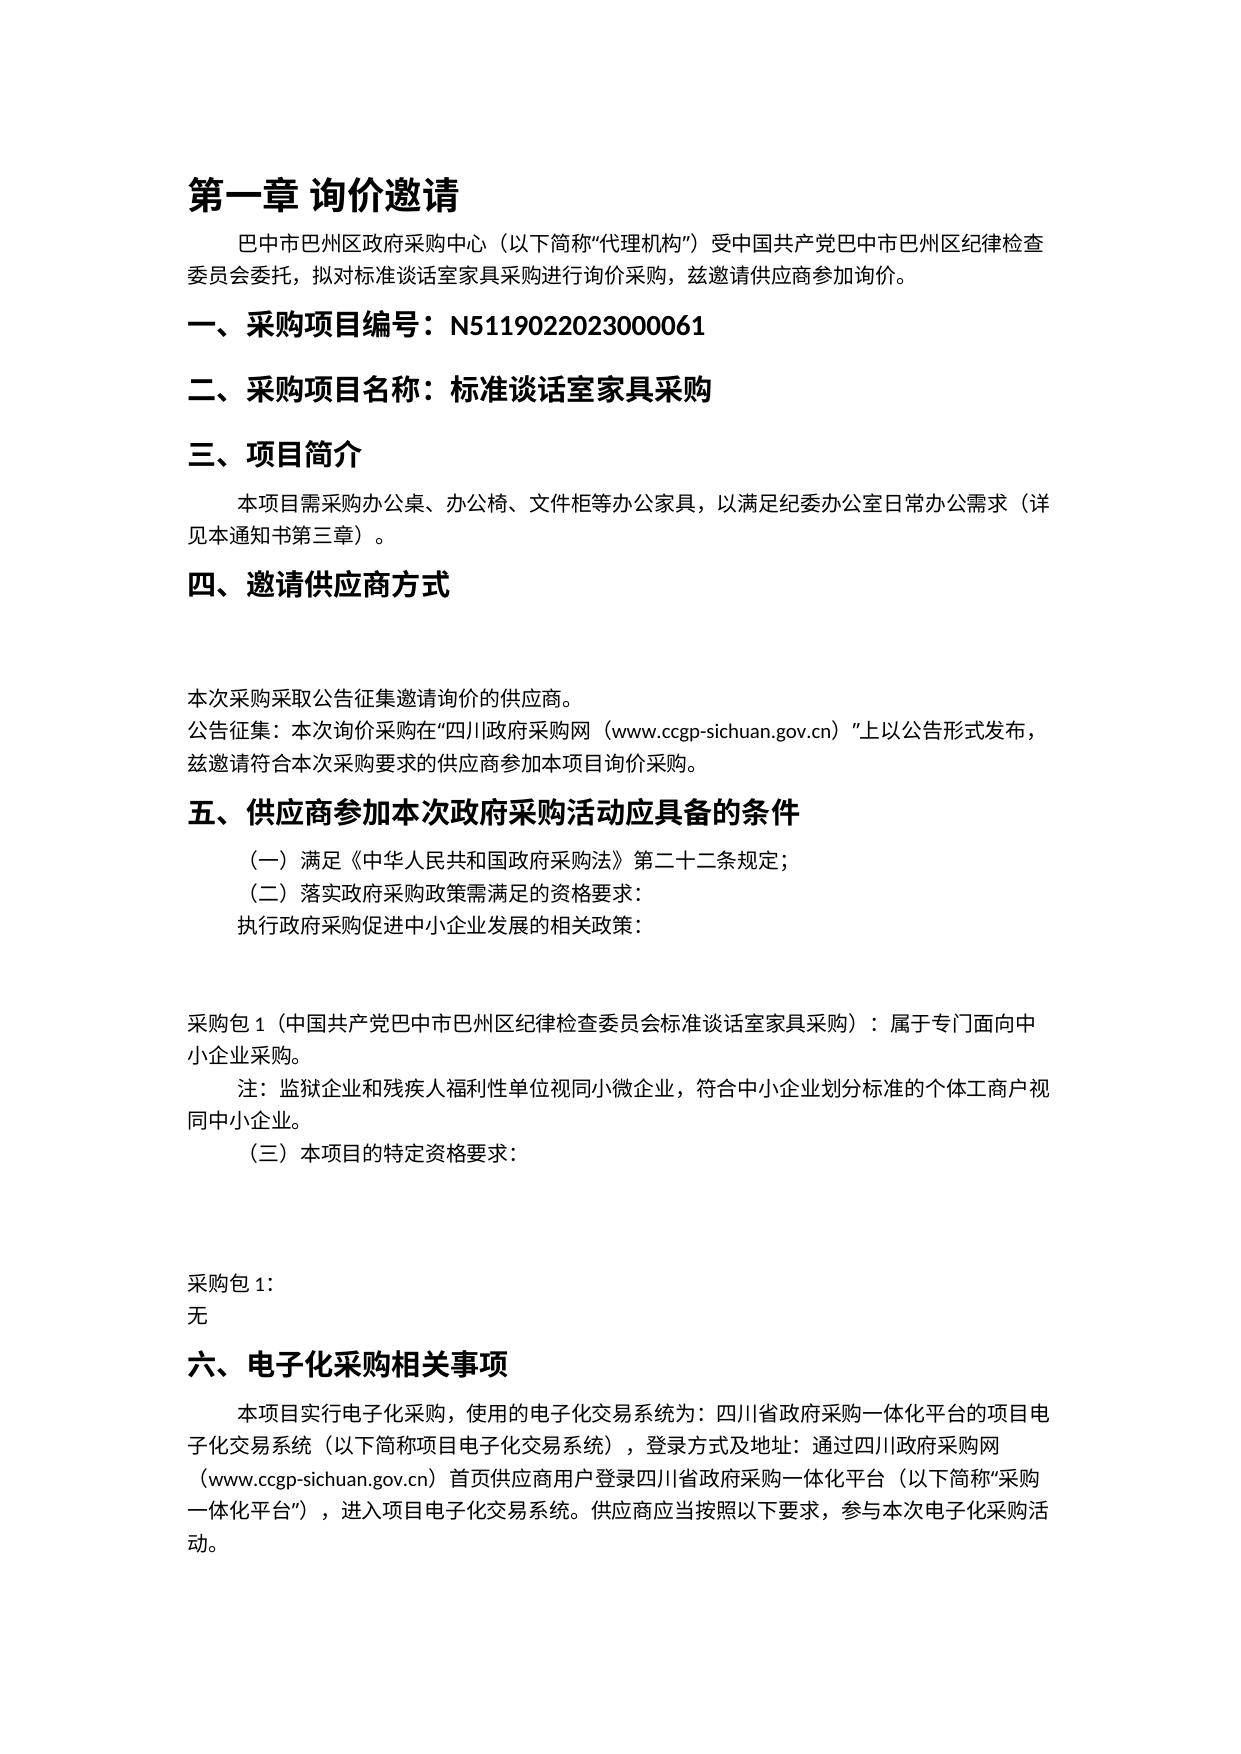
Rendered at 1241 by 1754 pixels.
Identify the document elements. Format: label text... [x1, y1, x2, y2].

text 第一章 询价邀请 [187, 162, 1053, 227]
text 执行政府采购促进中小企业发展的相关政策： [187, 909, 1053, 942]
text 本项目实行电子化采购，使用的电子化交易系统为：四川省政府采购一体化平台的项目电子化交易系统（以下简称项目电子化交易系统），登录方式及地址：通过四川政府采购网（www.ccgp-sichuan.gov.cn）首页供应商用户登录四川省政府采购一体化平台（以下简称“采购一体化平台”），进入项目电子化交易系统。供应商应当按照以下要求，参与本次电子化采购活动。 [187, 1397, 1053, 1559]
text （二）落实政府采购政策需满足的资格要求： [187, 877, 1053, 909]
text 巴中市巴州区政府采购中心（以下简称“代理机构”）受中国共产党巴中市巴州区纪律检查委员会委托，拟对标准谈话室家具采购进行询价采购，兹邀请供应商参加询价。 [187, 227, 1053, 292]
text 注：监狱企业和残疾人福利性单位视同小微企业，符合中小企业划分标准的个体工商户视同中小企业。 [187, 1072, 1053, 1137]
text 六、电子化采购相关事项 [187, 1332, 1053, 1397]
text （一）满足《中华人民共和国政府采购法》第二十二条规定； [187, 844, 1053, 877]
text 采购包1（中国共产党巴中市巴州区纪律检查委员会标准谈话室家具采购）：属于专门面向中小企业采购。 [187, 1007, 1053, 1072]
text 四、邀请供应商方式 [187, 552, 1053, 617]
text （三）本项目的特定资格要求： [187, 1137, 1053, 1169]
text 本次采购采取公告征集邀请询价的供应商。 [187, 682, 1053, 714]
text 三、项目简介 [187, 422, 1053, 487]
text 无 [187, 1299, 1053, 1332]
text 本项目需采购办公桌、办公椅、文件柜等办公家具，以满足纪委办公室日常办公需求（详见本通知书第三章）。 [187, 487, 1053, 552]
text 二、采购项目名称：标准谈话室家具采购 [187, 357, 1053, 422]
text 公告征集：本次询价采购在“四川政府采购网（www.ccgp-sichuan.gov.cn）”上以公告形式发布，兹邀请符合本次采购要求的供应商参加本项目询价采购。 [187, 714, 1053, 779]
text 一、采购项目编号：N5119022023000061 [187, 292, 1053, 357]
text 采购包1： [187, 1267, 1053, 1299]
text 五、供应商参加本次政府采购活动应具备的条件 [187, 779, 1053, 844]
